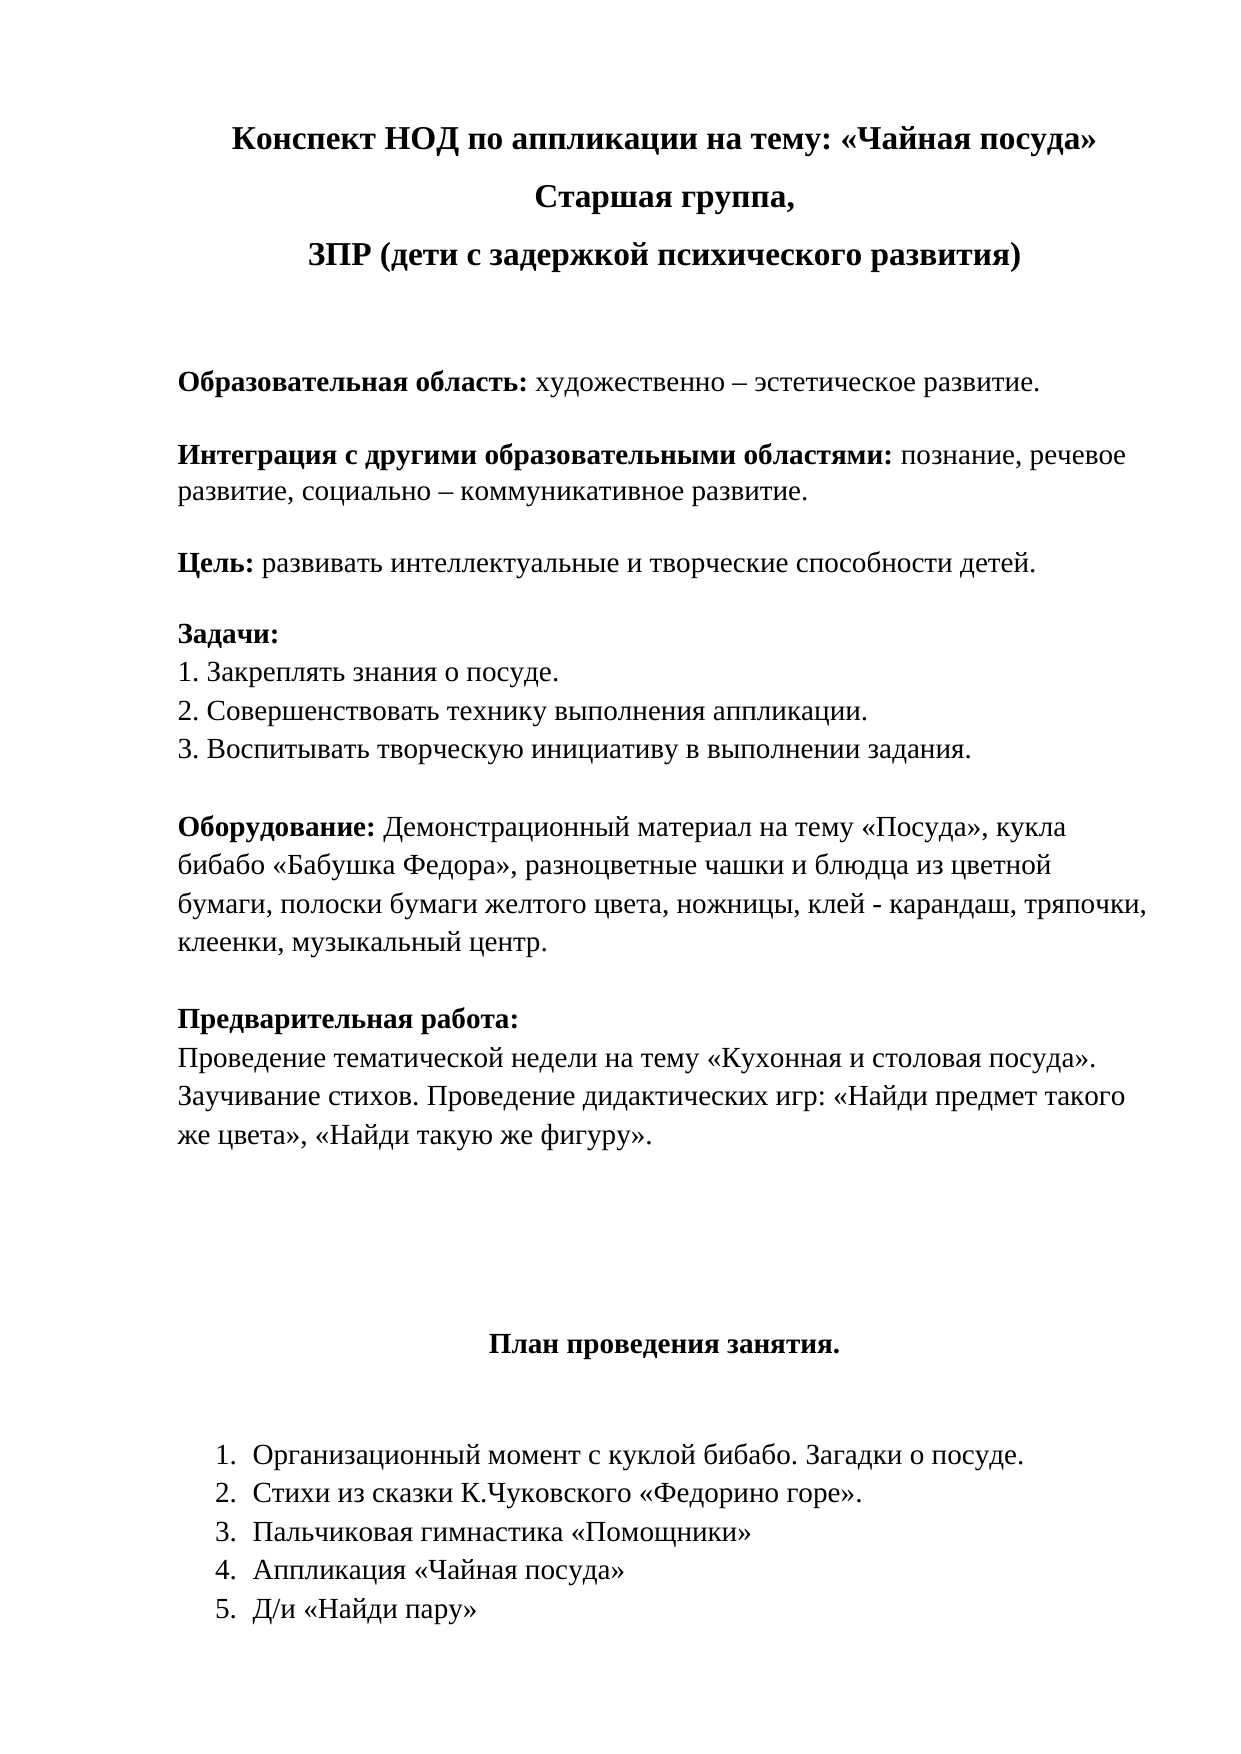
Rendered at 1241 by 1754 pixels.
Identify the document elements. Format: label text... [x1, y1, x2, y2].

text Образовательная область: художественно – эстетическое развитие. [177, 364, 1152, 398]
list Организационный момент с куклой бибабо. Загадки о посуде. [215, 1437, 1152, 1470]
list Стихи из сказки К.Чуковского «Федорино горе». [215, 1475, 1152, 1509]
text Интеграция с другими образовательными областями: познание, речевое развитие, социально – коммуникативное развитие. [177, 437, 1152, 506]
text Цель: развивать интеллектуальные и творческие способности детей. [177, 545, 1152, 612]
text Оборудование: Демонстрационный материал на тему «Посуда», кукла бибабо «Бабушка Федора», разноцветные чашки и блюдца из цветной бумаги, полоски бумаги желтого цвета, ножницы, клей - карандаш, тряпочки, клеенки, музыкальный центр. [177, 770, 1152, 958]
list Д/и «Найди пару» [215, 1591, 1152, 1624]
text Проведение тематической недели на тему «Кухонная и столовая посуда». Заучивание стихов. Проведение дидактических игр: «Найди предмет такого же цвета», «Найди такую же фигуру». [177, 1040, 1152, 1151]
text ЗПР (дети с задержкой психического развития) [177, 234, 1152, 272]
text Старшая группа, [177, 176, 1152, 214]
text Конспект НОД по аппликации на тему: «Чайная посуда» [177, 118, 1152, 156]
list Пальчиковая гимнастика «Помощники» [215, 1514, 1152, 1547]
text Задачи: 1. Закреплять знания о посуде. [177, 616, 1152, 688]
list Аппликация «Чайная посуда» [215, 1552, 1152, 1586]
text Предварительная работа: [177, 963, 1152, 1035]
text 2. Совершенствовать технику выполнения аппликации. 3. Воспитывать творческую инициативу в выполнении задания. [177, 693, 1152, 765]
text План проведения занятия. [177, 1326, 1152, 1360]
